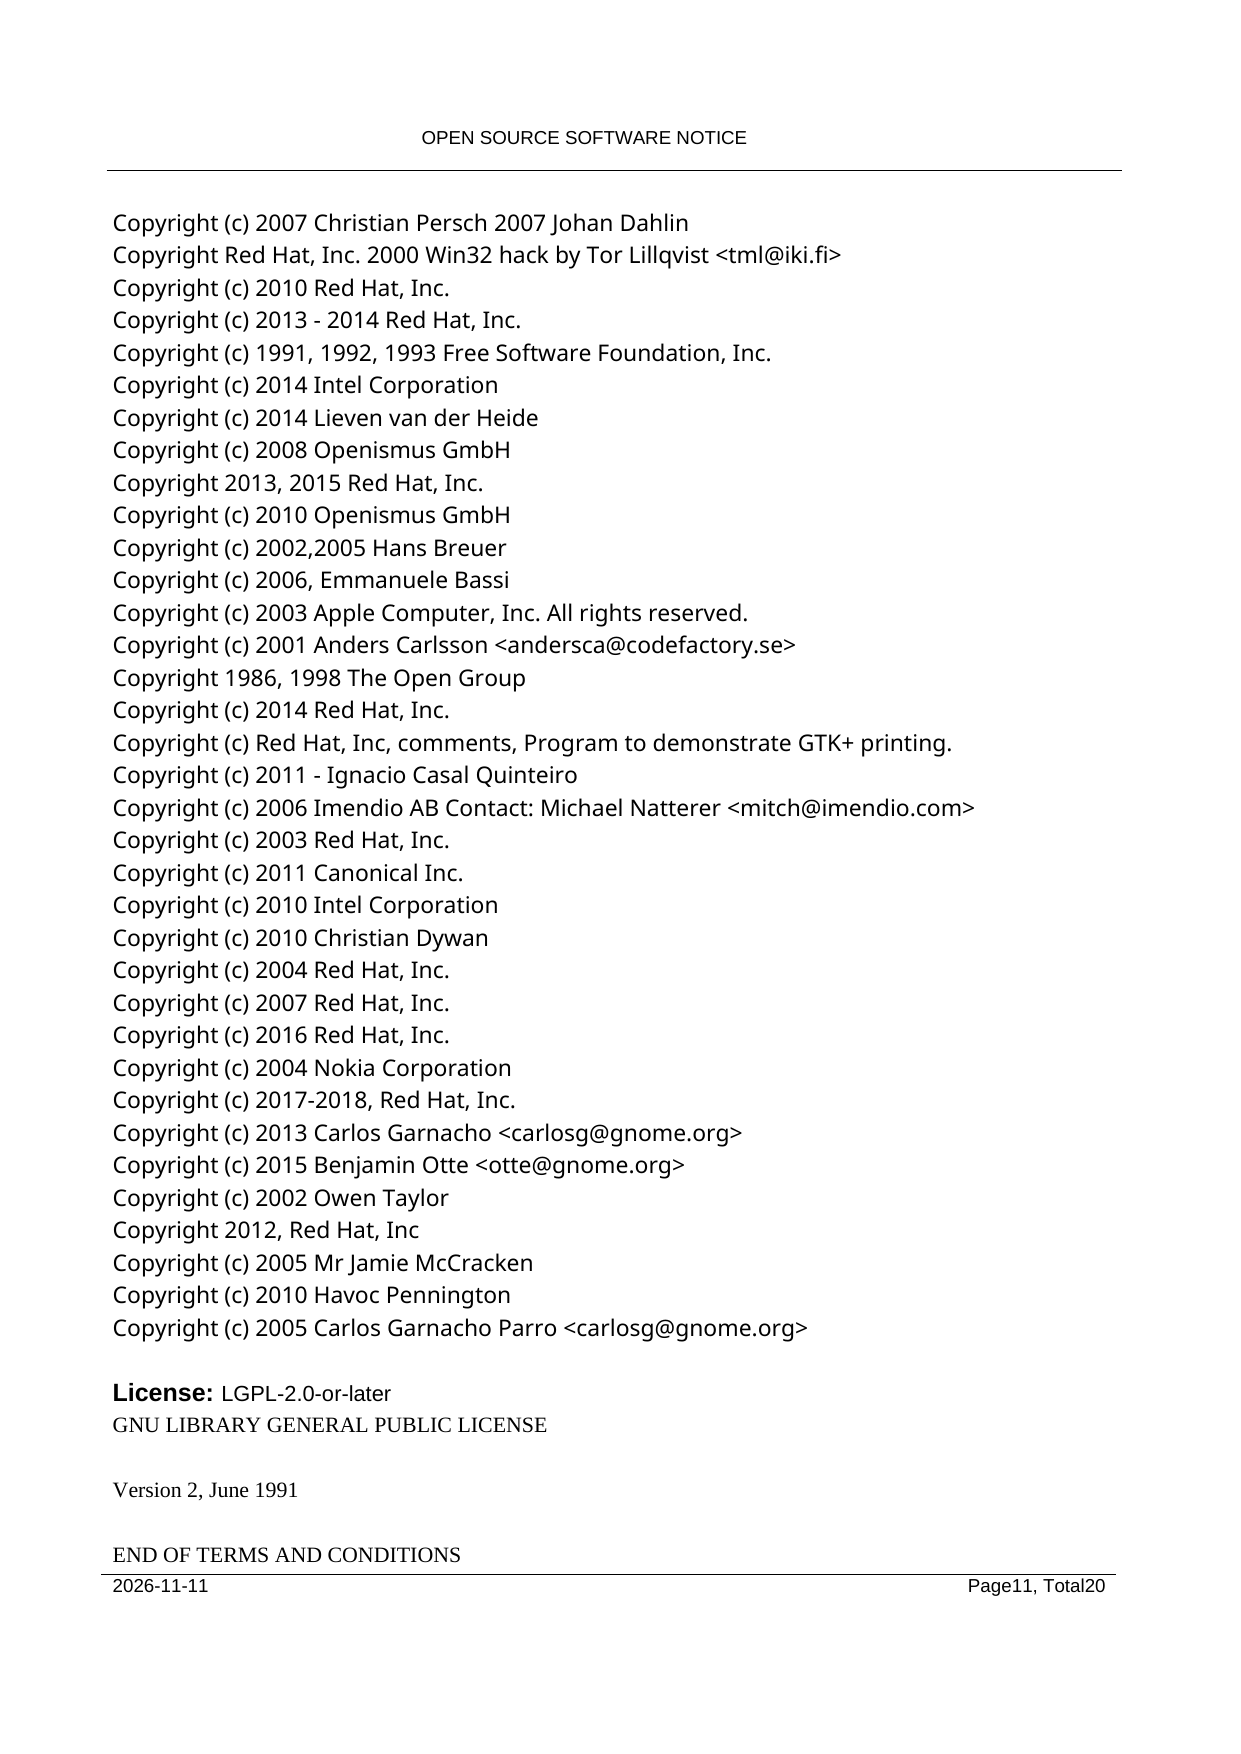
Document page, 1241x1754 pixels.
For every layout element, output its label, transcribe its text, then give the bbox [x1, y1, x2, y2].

text License: LGPL-2.0-or-later [112, 1376, 1128, 1409]
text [112, 206, 1128, 1376]
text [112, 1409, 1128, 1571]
